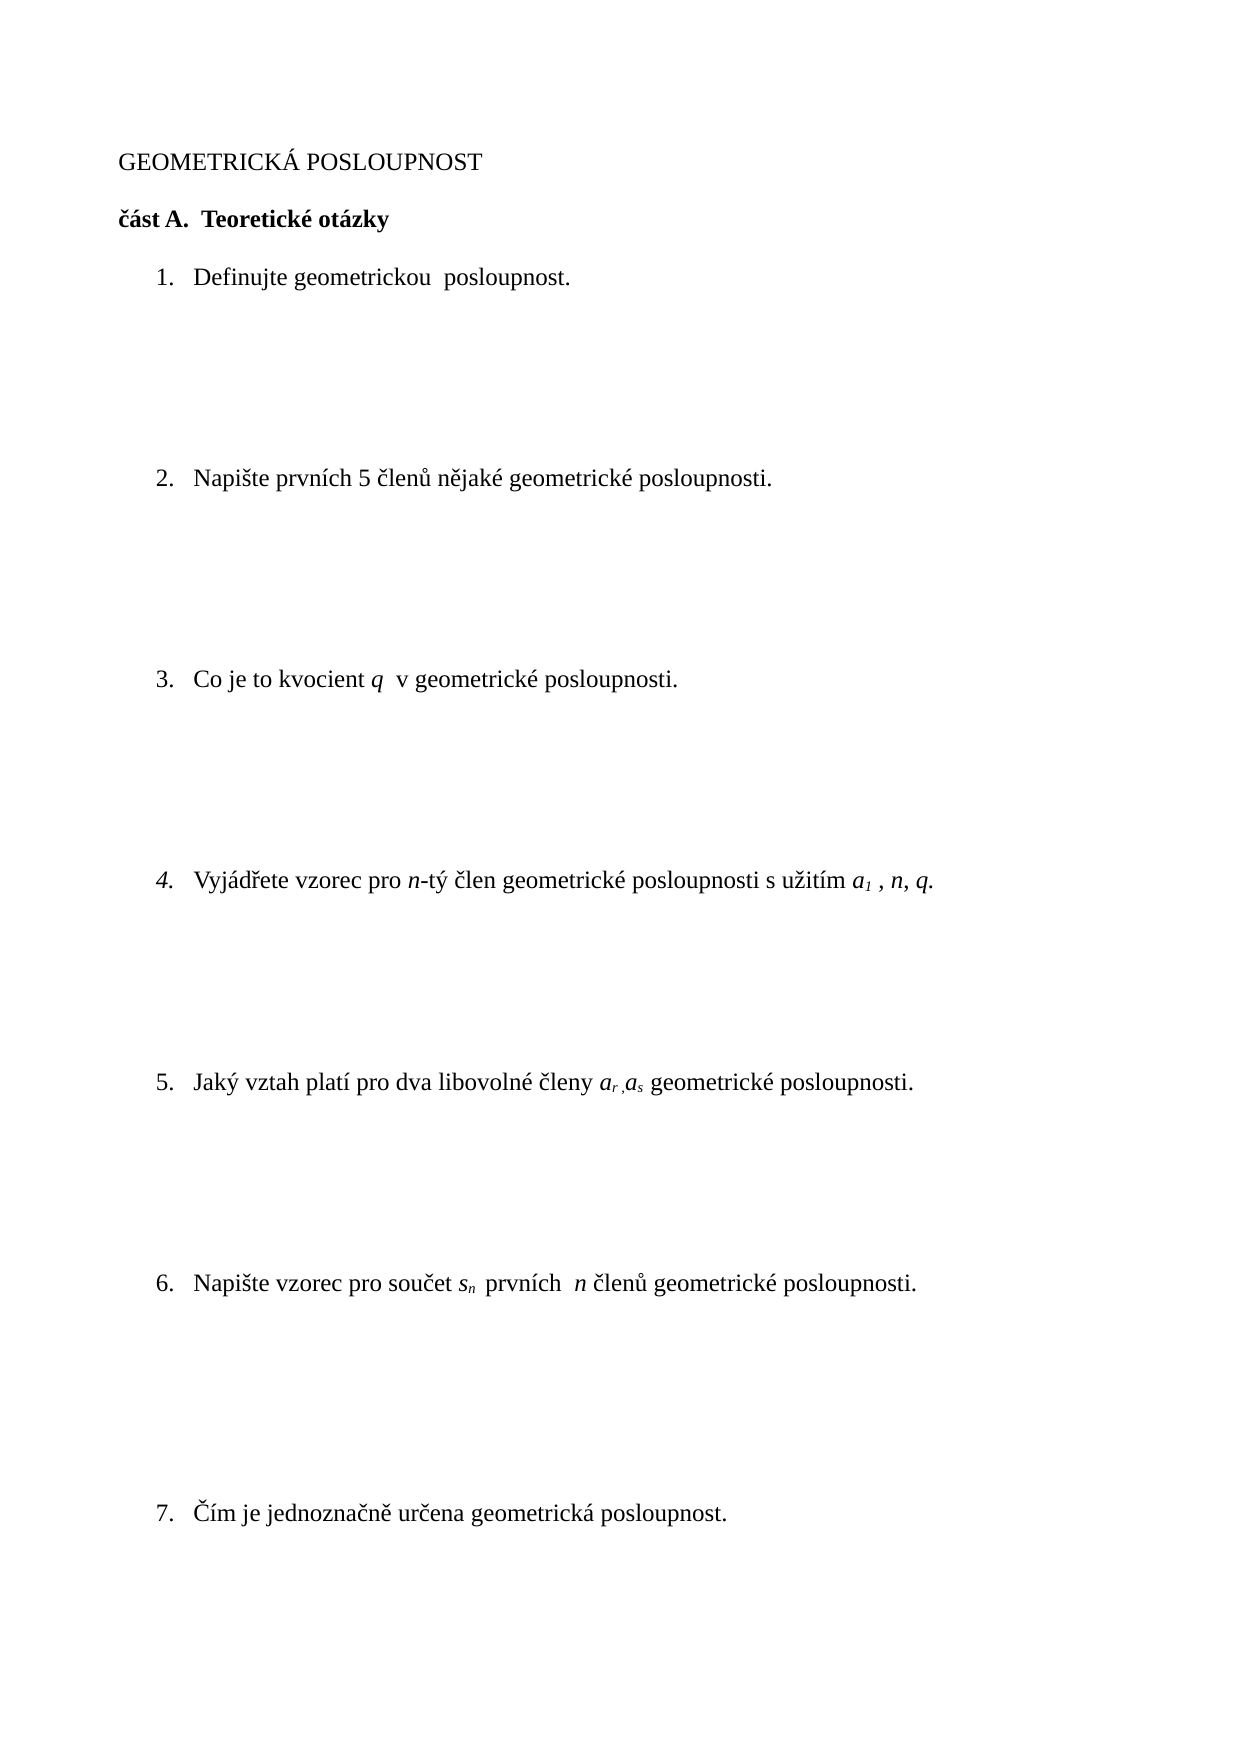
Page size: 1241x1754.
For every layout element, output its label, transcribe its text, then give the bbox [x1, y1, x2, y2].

list Co je to kvocient q v geometrické posloupnosti. [156, 664, 1122, 693]
list Definujte geometrickou posloupnost. [156, 262, 1122, 291]
list Napište prvních 5 členů nějaké geometrické posloupnosti. [156, 463, 1122, 492]
text část A. Teoretické otázky [118, 204, 1122, 233]
list Jaký vztah platí pro dva libovolné členy ar ,as geometrické posloupnosti. [156, 1067, 1122, 1096]
list Napište vzorec pro součet sn prvních n členů geometrické posloupnosti. [156, 1268, 1122, 1297]
text GEOMETRICKÁ POSLOUPNOST [118, 147, 1122, 176]
list Čím je jednoznačně určena geometrická posloupnost. [156, 1498, 1122, 1527]
list Vyjádřete vzorec pro n-tý člen geometrické posloupnosti s užitím a1 , n, q. [156, 866, 1122, 894]
